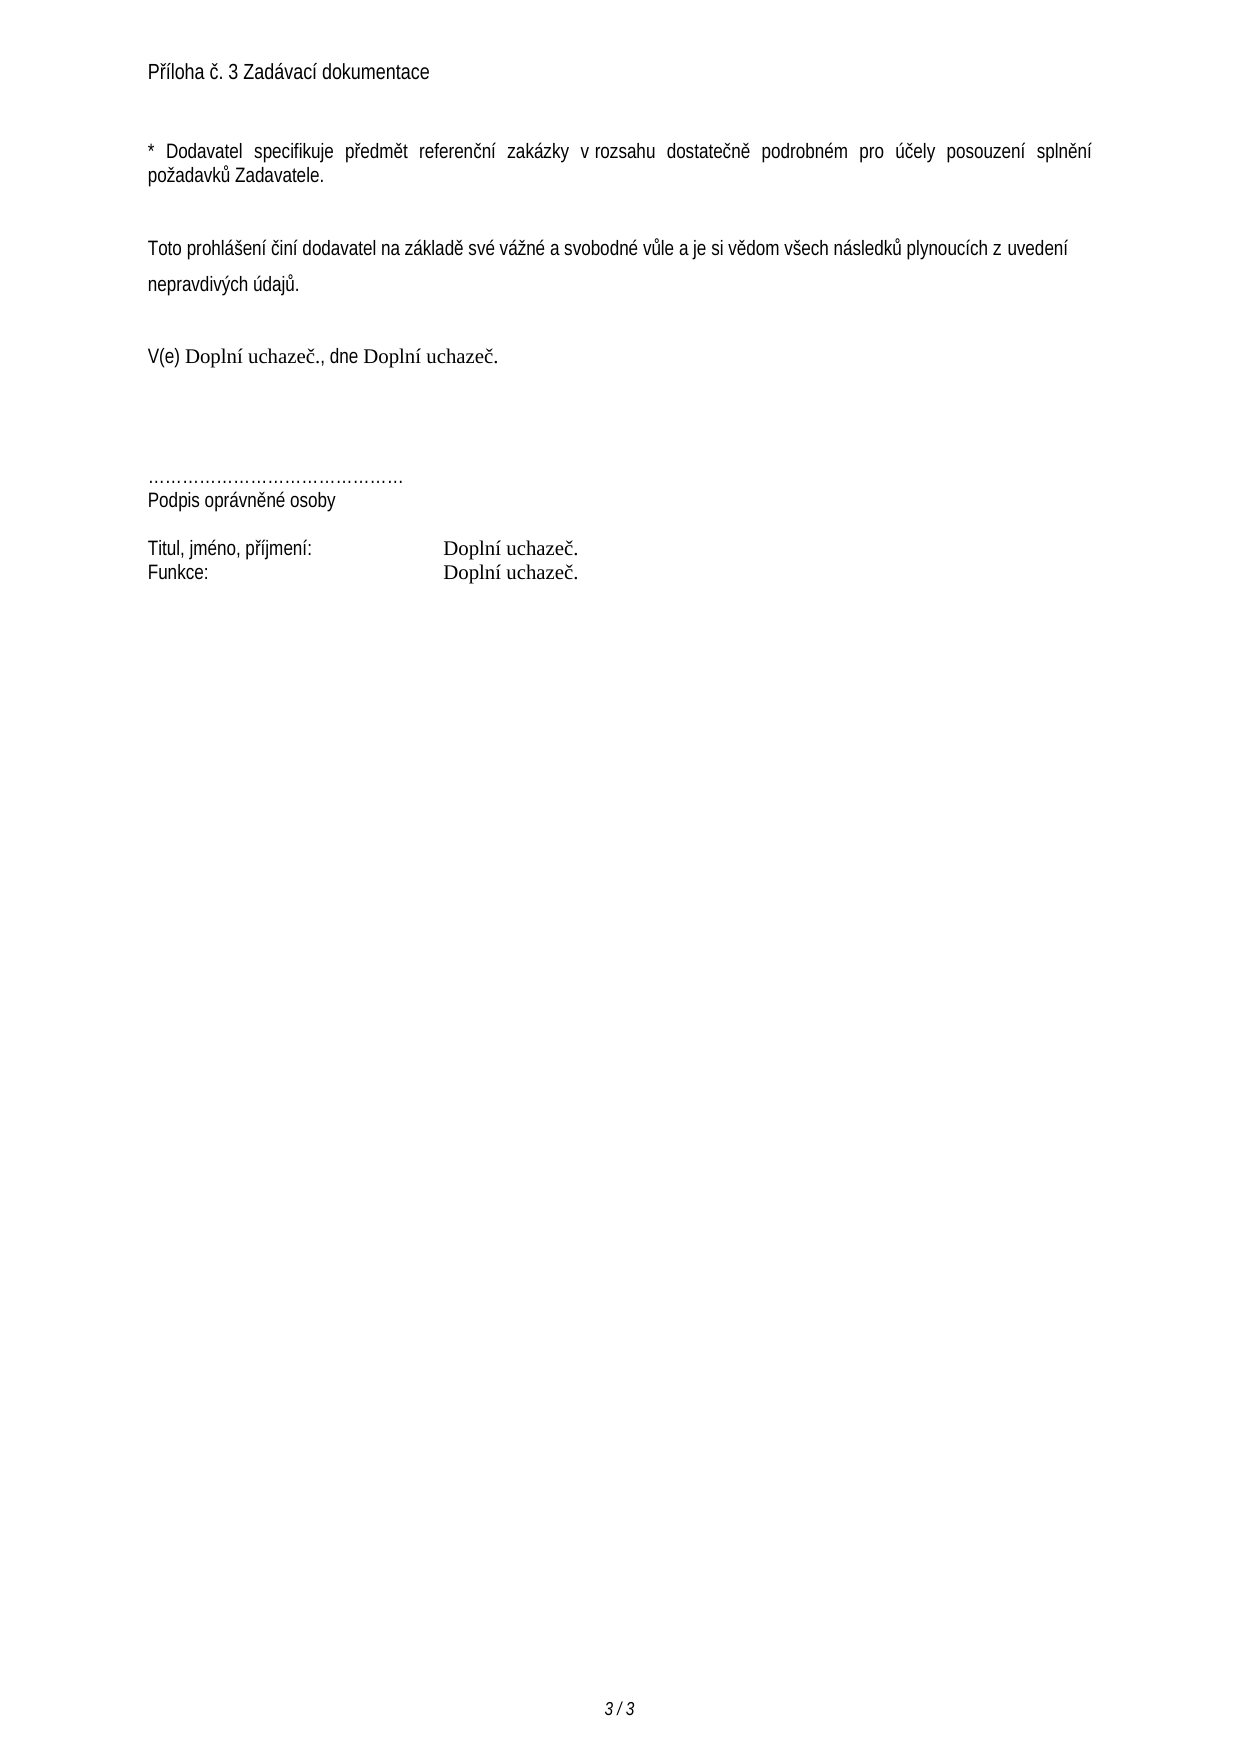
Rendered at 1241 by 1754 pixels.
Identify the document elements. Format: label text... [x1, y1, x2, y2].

text * Dodavatel specifikuje předmět referenční zakázky v rozsahu dostatečně podrobném pro účely posouzení splnění požadavků Zadavatele. [148, 139, 1092, 187]
text V(e) , dne [148, 343, 1092, 368]
text Podpis oprávněné osoby [148, 487, 1092, 511]
text Titul, jméno, příjmení: [148, 536, 1092, 559]
text Funkce: [148, 559, 1092, 584]
text Toto prohlášení činí dodavatel na základě své vážné a svobodné vůle a je si vědom všech následků plynoucích z uvedení nepravdivých údajů. [148, 236, 1092, 296]
text ……………………………………… [148, 463, 1092, 487]
